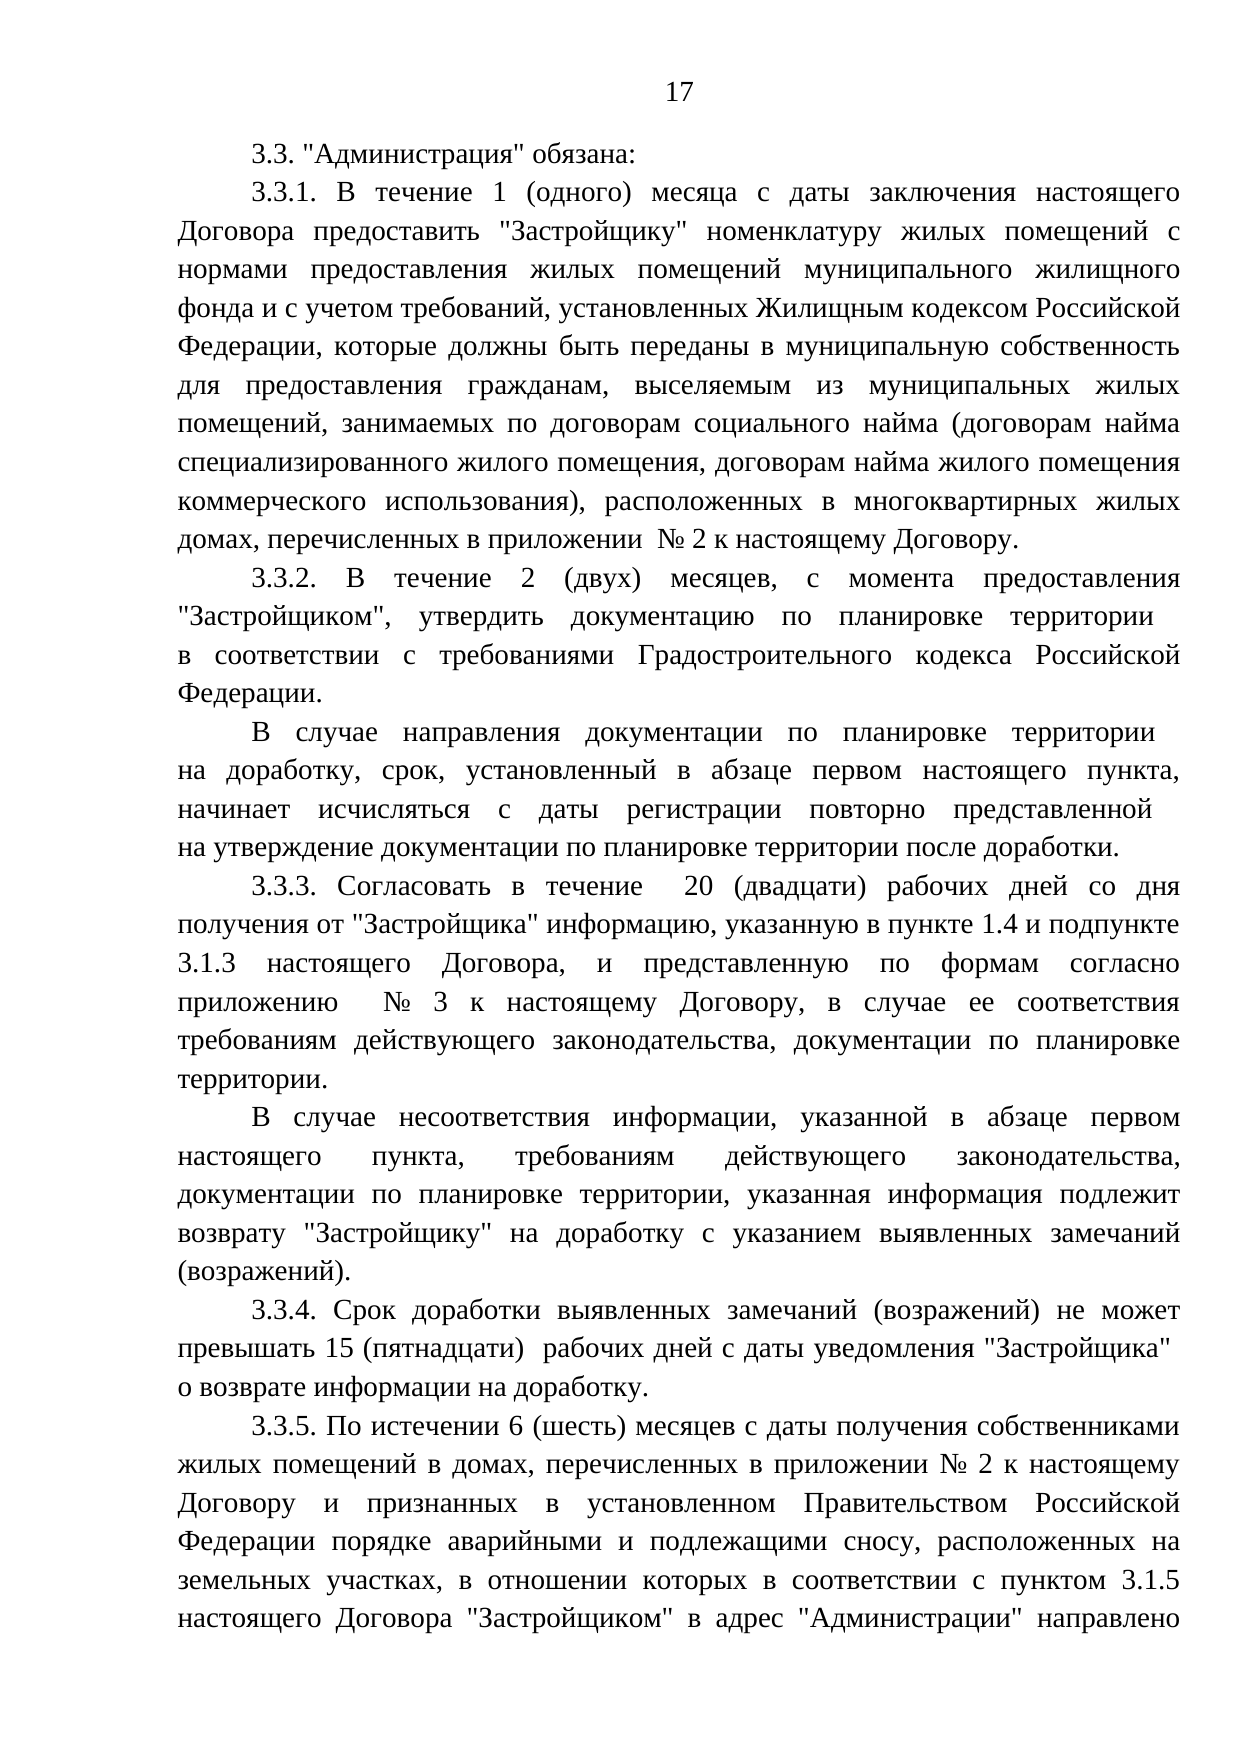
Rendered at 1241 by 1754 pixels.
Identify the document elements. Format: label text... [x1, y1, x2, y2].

text 3.3.2. В течение 2 (двух) месяцев, с момента предоставления "Застройщиком", утвердить документацию по планировке территории в соответствии с требованиями Градостроительного кодекса Российской Федерации. [177, 560, 1181, 709]
text 3.3. "Администрация" обязана: [251, 136, 1181, 169]
text В случае направления документации по планировке территории на доработку, срок, установленный в абзаце первом настоящего пункта, начинает исчисляться с даты регистрации повторно представленной на утверждение документации по планировке территории после доработки. [177, 714, 1181, 863]
text 3.3.3. Согласовать в течение 20 (двадцати) рабочих дней со дня получения от "Застройщика" информацию, указанную в пункте 1.4 и подпункте 3.1.3 настоящего Договора, и представленную по формам согласно приложению № 3 к настоящему Договору, в случае ее соответствия требованиям действующего законодательства, документации по планировке территории. [177, 868, 1181, 1094]
text 3.3.4. Срок доработки выявленных замечаний (возражений) не может превышать 15 (пятнадцати) рабочих дней с даты уведомления "Застройщика" о возврате информации на доработку. [177, 1292, 1181, 1403]
text 3.3.1. В течение 1 (одного) месяца с даты заключения настоящего Договора предоставить "Застройщику" номенклатуру жилых помещений с нормами предоставления жилых помещений муниципального жилищного фонда и с учетом требований, установленных Жилищным кодексом Российской Федерации, которые должны быть переданы в муниципальную собственность для предоставления гражданам, выселяемым из муниципальных жилых помещений, занимаемых по договорам социального найма (договорам найма специализированного жилого помещения, договорам найма жилого помещения коммерческого использования), расположенных в многоквартирных жилых домах, перечисленных в приложении № 2 к настоящему Договору. [177, 174, 1181, 555]
text В случае несоответствия информации, указанной в абзаце первом настоящего пункта, требованиям действующего законодательства, документации по планировке территории, указанная информация подлежит возврату "Застройщику" на доработку с указанием выявленных замечаний (возражений). [177, 1099, 1181, 1287]
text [177, 1408, 1181, 1634]
